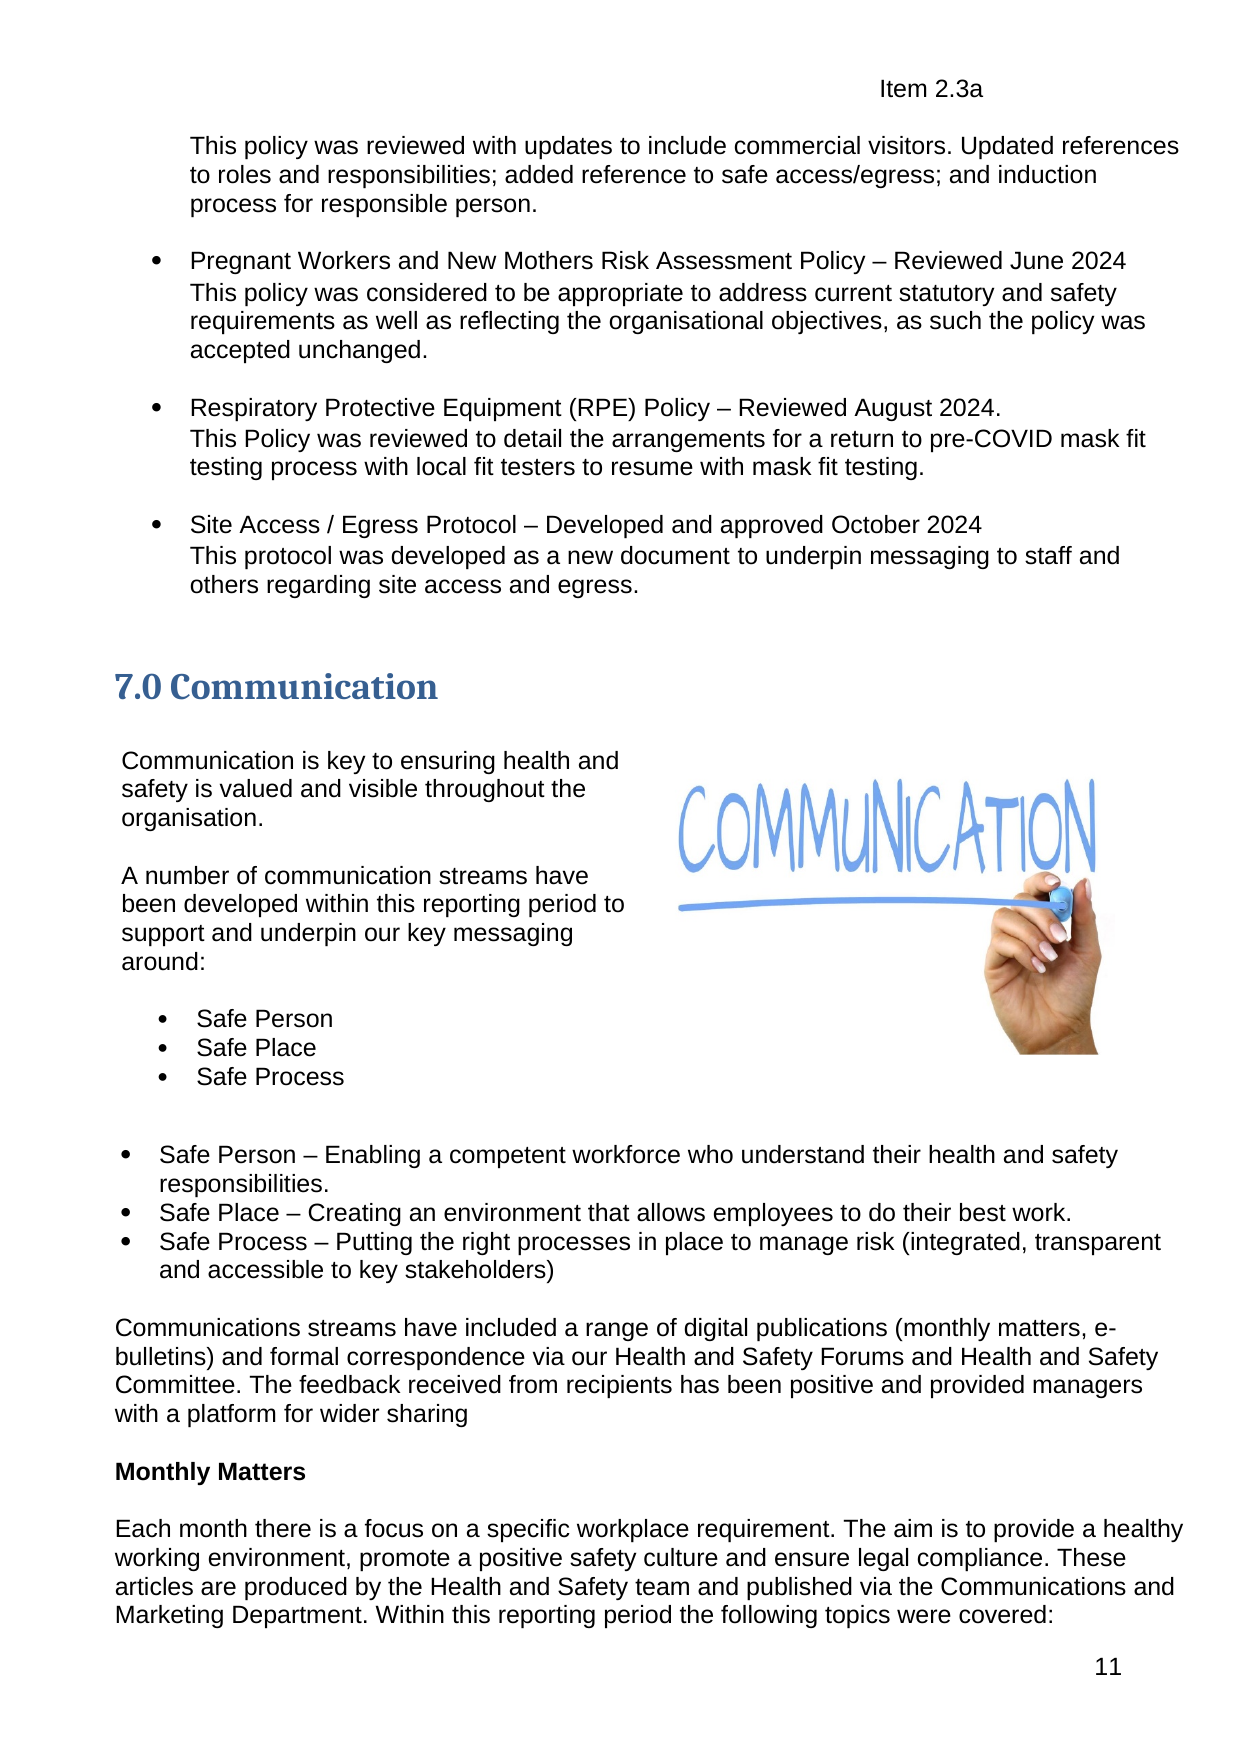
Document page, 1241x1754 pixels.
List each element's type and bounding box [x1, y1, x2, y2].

table_cell [103, 131, 1201, 1629]
